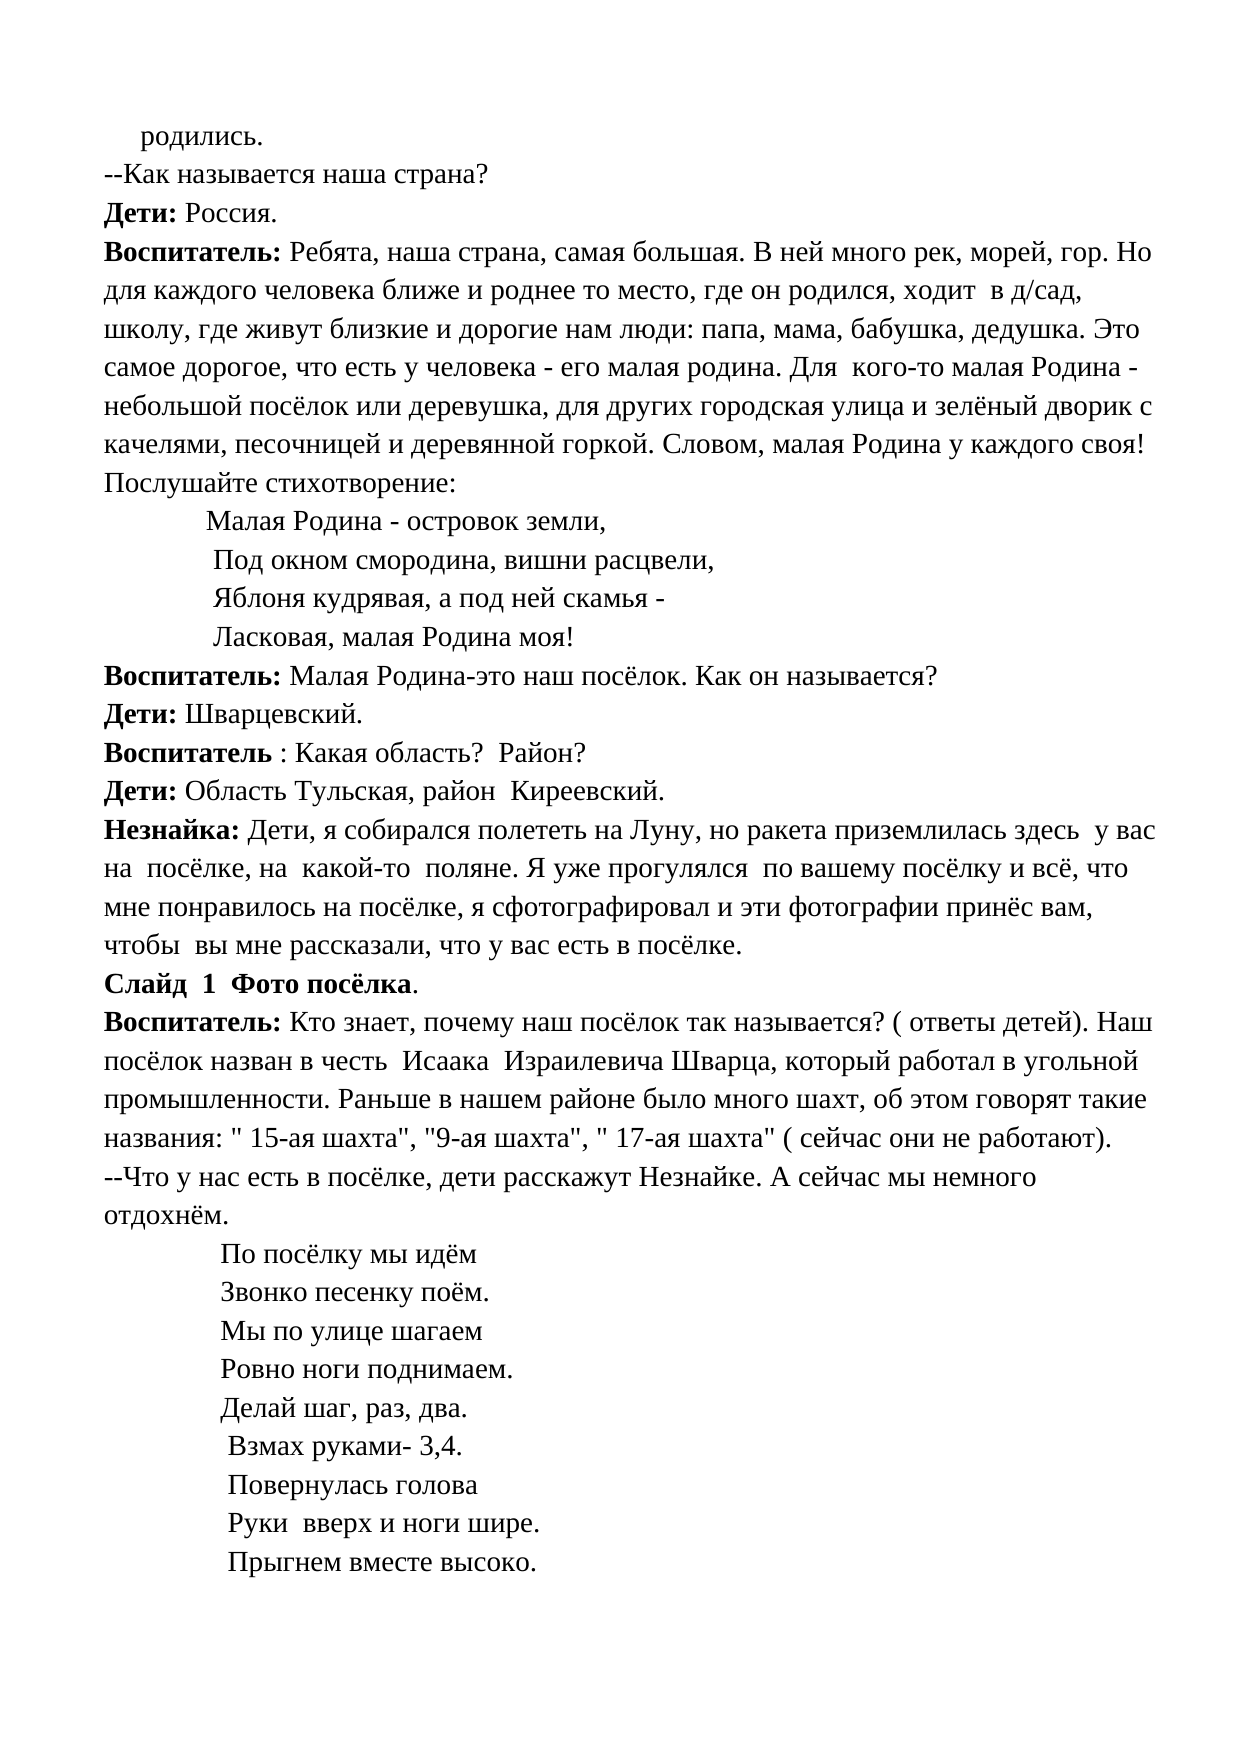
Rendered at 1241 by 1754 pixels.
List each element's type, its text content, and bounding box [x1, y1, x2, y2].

text Малая Родина - островок земли, [103, 503, 1167, 537]
text Воспитатель : Какая область? Район? [103, 735, 1167, 768]
text Ровно ноги поднимаем. [103, 1351, 1167, 1385]
text Взмах руками- 3,4. [103, 1428, 1167, 1462]
text Воспитатель: Кто знает, почему наш посёлок так называется? ( ответы детей). Наш посёлок назван в честь Исаака Израилевича Шварца, который работал в угольной промышленности. Раньше в нашем районе было много шахт, об этом говорят такие названия: " 15-ая шахта", "9-ая шахта", " 17-ая шахта" ( сейчас они не работают). [103, 1004, 1167, 1154]
text Дети: Россия. [103, 195, 1167, 229]
text Воспитатель: Малая Родина-это наш посёлок. Как он называется? [103, 658, 1167, 691]
text Ласковая, малая Родина моя! [103, 619, 1167, 653]
text Повернулась голова [103, 1467, 1167, 1501]
text Воспитатель: Ребята, наша страна, самая большая. В ней много рек, морей, гор. Но для каждого человека ближе и роднее то место, где он родился, ходит в д/сад, школу, где живут близкие и дорогие нам люди: папа, мама, бабушка, дедушка. Это самое дорогое, что есть у человека - его малая родина. Для кого-то малая Родина - небольшой посёлок или деревушка, для других городская улица и зелёный дворик с качелями, песочницей и деревянной горкой. Словом, малая Родина у каждого своя! Послушайте стихотворение: [103, 234, 1167, 498]
text Мы по улице шагаем [103, 1313, 1167, 1346]
text Прыгнем вместе высоко. [103, 1544, 1167, 1578]
text родились. [118, 118, 1167, 152]
text Дети: Шварцевский. [103, 696, 1167, 730]
text Незнайка: Дети, я собирался полететь на Луну, но ракета приземлилась здесь у вас на посёлке, на какой-то поляне. Я уже прогулялся по вашему посёлку и всё, что мне понравилось на посёлке, я сфотографировал и эти фотографии принёс вам, чтобы вы мне рассказали, что у вас есть в посёлке. [103, 812, 1167, 961]
text Яблоня кудрявая, а под ней скамья - [103, 581, 1167, 614]
text Слайд 1 Фото посёлка. [103, 966, 1167, 999]
text Звонко песенку поём. [103, 1274, 1167, 1308]
text По посёлку мы идём [103, 1236, 1167, 1269]
text --Что у нас есть в посёлке, дети расскажут Незнайке. А сейчас мы немного отдохнём. [103, 1159, 1167, 1231]
text Руки вверх и ноги шире. [103, 1506, 1167, 1539]
text --Как называется наша страна? [103, 157, 1167, 190]
text Делай шаг, раз, два. [103, 1390, 1167, 1423]
text Под окном смородина, вишни расцвели, [103, 542, 1167, 576]
text Дети: Область Тульская, район Киреевский. [103, 773, 1167, 807]
